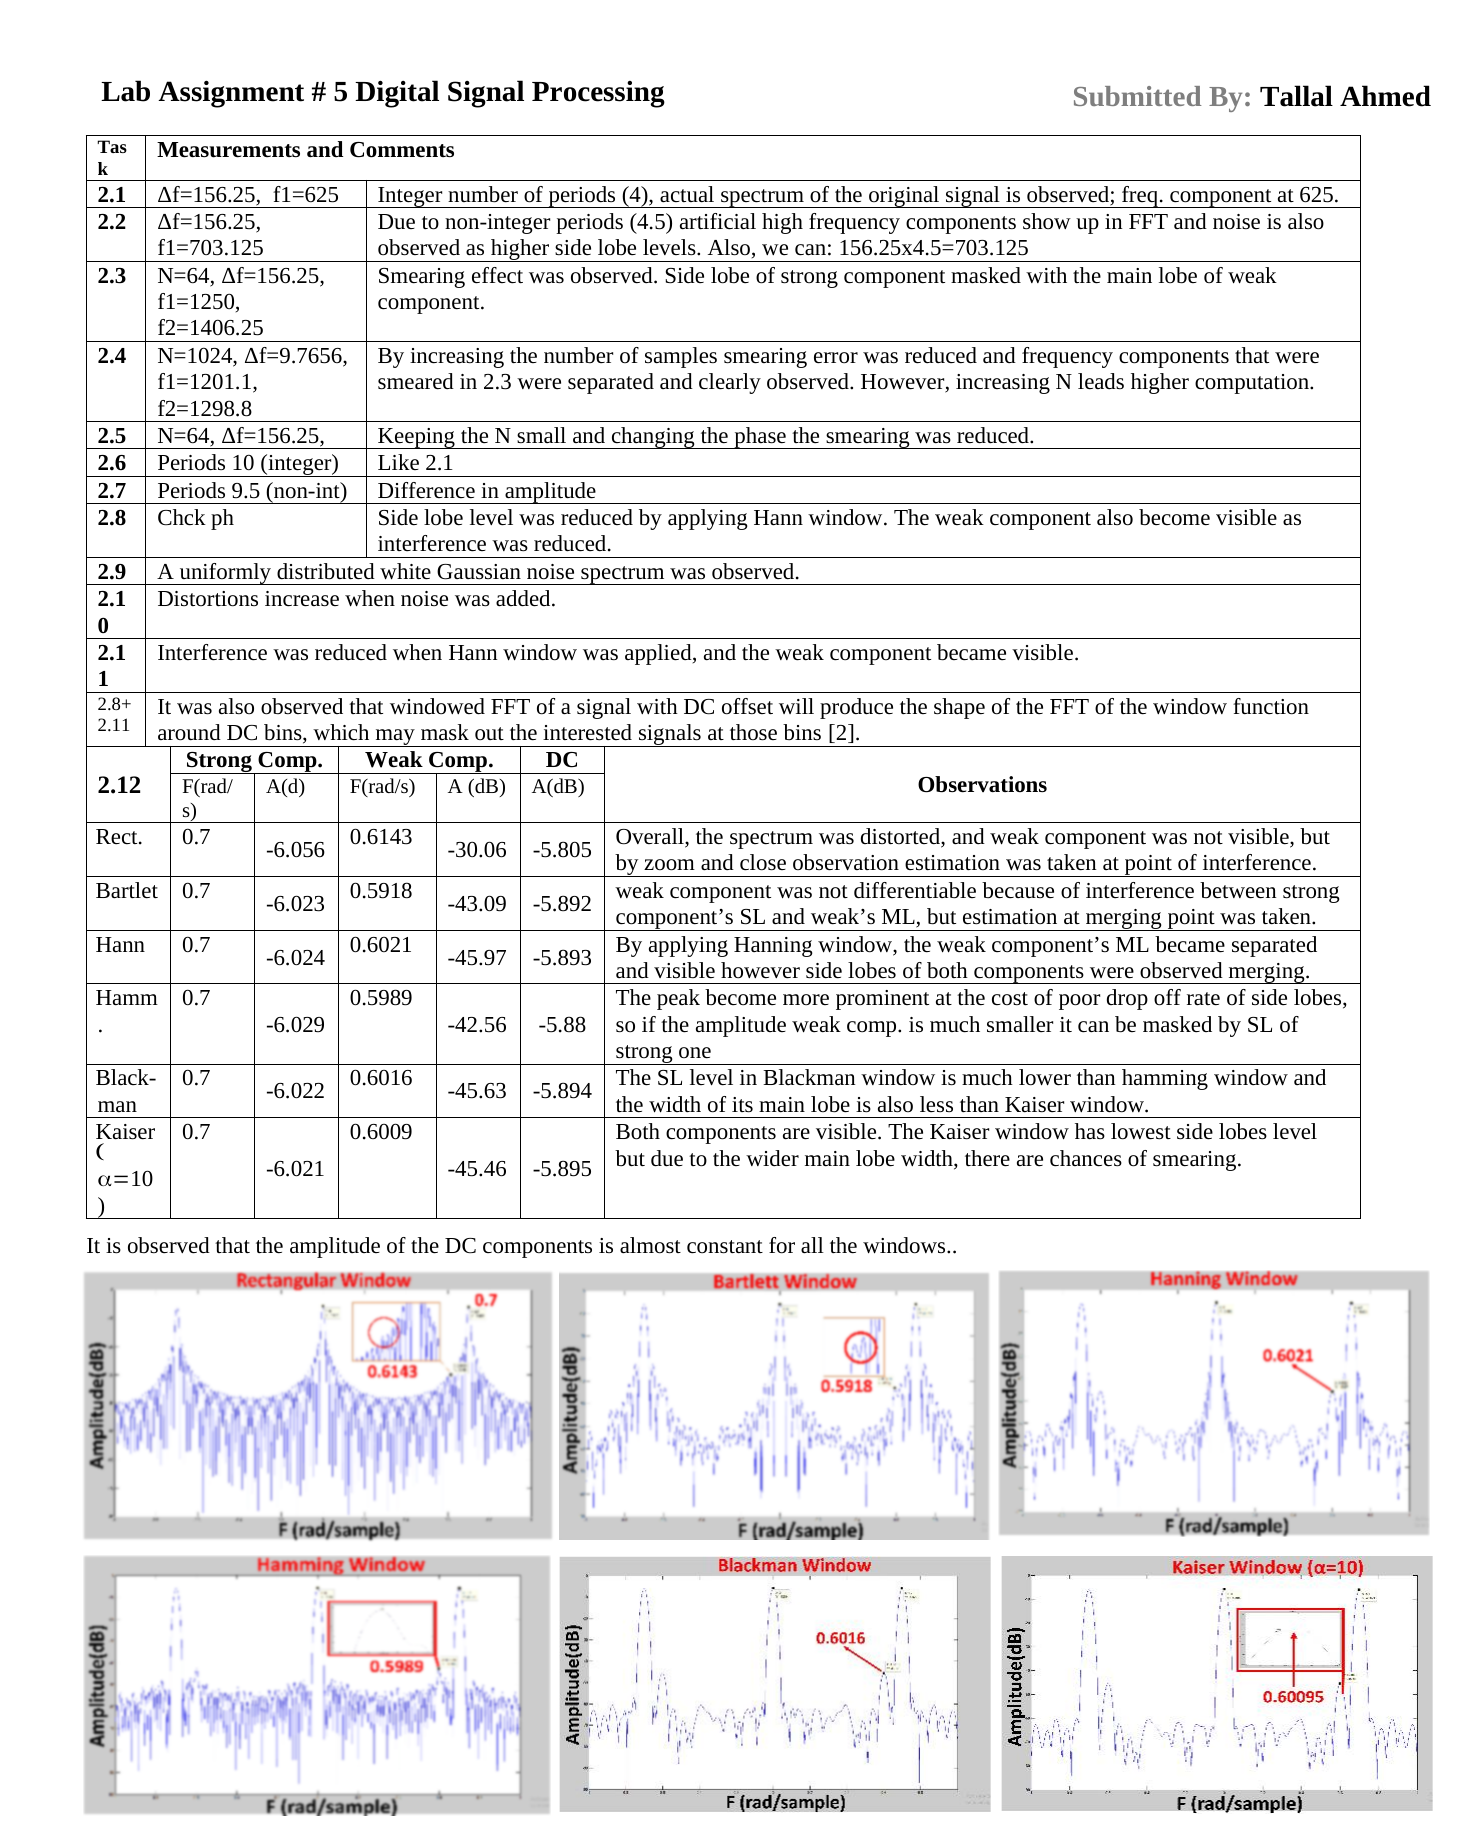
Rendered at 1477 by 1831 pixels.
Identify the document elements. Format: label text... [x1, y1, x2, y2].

picture [83, 1555, 551, 1816]
table_cell By applying Hanning window, the weak component’s ML became separated and visible however side lobes of both components were observed merging. [605, 931, 1360, 983]
table_cell Bartlet [87, 877, 170, 929]
table_cell 2.10 [87, 585, 145, 638]
table_cell N=64, Δf=156.25, [146, 422, 366, 448]
picture [82, 1270, 556, 1543]
table_cell Integer number of periods (4), actual spectrum of the original signal is observed; freq. component at 625. [367, 181, 1360, 207]
text Lab Assignment # 5 Digital Signal Processing [101, 74, 1386, 107]
table_cell Kaiser (a=10) [87, 1118, 170, 1218]
table_cell 2.11 [87, 639, 145, 692]
text It is observed that the amplitude of the DC components is almost constant for all the windows.. [86, 1232, 1375, 1258]
table_cell 2.5 [87, 422, 145, 448]
table_cell Weak Comp. [339, 747, 520, 773]
table_cell -6.024 [255, 931, 338, 983]
table_cell Overall, the spectrum was distorted, and weak component was not visible, but by zoom and close observation estimation was taken at point of interference. [605, 823, 1360, 876]
table_cell 0.6143 [339, 823, 436, 876]
table_cell 2.1 [87, 181, 145, 207]
table_cell 2.4 [87, 342, 145, 421]
table_cell Keeping the N small and changing the phase the smearing was reduced. [367, 422, 1360, 448]
table_cell Δf=156.25, f1=703.125 [146, 208, 366, 261]
table_cell -42.56 [437, 984, 520, 1063]
table_cell 0.6016 [339, 1065, 436, 1117]
table_cell Like 2.1 [367, 449, 1360, 476]
table_cell 0.7 [171, 1065, 254, 1117]
table_cell Periods 9.5 (non-int) [146, 477, 366, 503]
table_cell 0.7 [171, 1118, 254, 1218]
table_cell -5.892 [521, 877, 604, 929]
table_cell 2.8+ 2.11 [87, 693, 145, 746]
table_cell -6.023 [255, 877, 338, 929]
table_cell -6.021 [255, 1118, 338, 1218]
table_cell 2.2 [87, 208, 145, 261]
table_cell -5.894 [521, 1065, 604, 1117]
table_cell weak component was not differentiable because of interference between strong component’s SL and weak’s ML, but estimation at merging point was taken. [605, 877, 1360, 929]
table_cell 2.9 [87, 558, 145, 584]
table_cell -6.029 [255, 984, 338, 1063]
table_cell Chck ph [146, 504, 366, 557]
table_cell 2.8 [87, 504, 145, 557]
table_cell A (dB) [437, 774, 520, 822]
table_cell Interference was reduced when Hann window was applied, and the weak component became visible. [146, 639, 1360, 692]
table_cell A(d) [255, 774, 338, 822]
table_cell -5.805 [521, 823, 604, 876]
table_cell Δf=156.25, f1=625 [146, 181, 366, 207]
picture [559, 1271, 991, 1540]
table_cell N=64, Δf=156.25, f1=1250, f2=1406.25 [146, 262, 366, 341]
table_cell 0.7 [171, 823, 254, 876]
table_cell Black-man [87, 1065, 170, 1117]
table_cell -6.056 [255, 823, 338, 876]
table_header Task [87, 136, 145, 179]
table_cell 2.6 [87, 449, 145, 476]
table_cell 0.6021 [339, 931, 436, 983]
table_cell -5.893 [521, 931, 604, 983]
table_cell 0.6009 [339, 1118, 436, 1218]
table_cell 2.3 [87, 262, 145, 341]
table_cell N=1024, Δf=9.7656, f1=1201.1, f2=1298.8 [146, 342, 366, 421]
table_cell Observations [605, 747, 1360, 822]
table_cell A(dB) [521, 774, 604, 822]
table_cell Difference in amplitude [367, 477, 1360, 503]
table_cell Smearing effect was observed. Side lobe of strong component masked with the main lobe of weak component. [367, 262, 1360, 341]
table_cell It was also observed that windowed FFT of a signal with DC offset will produce the shape of the FFT of the window function around DC bins, which may mask out the interested signals at those bins [2]. [146, 693, 1360, 746]
table_cell 0.5918 [339, 877, 436, 929]
table_cell F(rad/s) [339, 774, 436, 822]
table_cell The SL level in Blackman window is much lower than hamming window and the width of its main lobe is also less than Kaiser window. [605, 1065, 1360, 1117]
table_cell Side lobe level was reduced by applying Hann window. The weak component also become visible as interference was reduced. [367, 504, 1360, 557]
table_cell 0.7 [171, 877, 254, 929]
table_cell Strong Comp. [171, 747, 338, 773]
table_cell -43.09 [437, 877, 520, 929]
table_cell By increasing the number of samples smearing error was reduced and frequency components that were smeared in 2.3 were separated and clearly observed. However, increasing N leads higher computation. [367, 342, 1360, 421]
table_cell 2.7 [87, 477, 145, 503]
table_cell Both components are visible. The Kaiser window has lowest side lobes level but due to the wider main lobe width, there are chances of smearing. [605, 1118, 1360, 1218]
table_cell F(rad/s) [171, 774, 254, 822]
table_cell Due to non-integer periods (4.5) artificial high frequency components show up in FFT and noise is also observed as higher side lobe levels. Also, we can: 156.25x4.5=703.125 [367, 208, 1360, 261]
table_cell 0.7 [171, 984, 254, 1063]
table_cell Periods 10 (integer) [146, 449, 366, 476]
table_cell DC [521, 747, 604, 773]
table_cell Rect. [87, 823, 170, 876]
table_cell -45.97 [437, 931, 520, 983]
picture [998, 1270, 1430, 1537]
picture [559, 1556, 991, 1813]
table_cell -45.63 [437, 1065, 520, 1117]
table_cell The peak become more prominent at the cost of poor drop off rate of side lobes, so if the amplitude weak comp. is much smaller it can be masked by SL of strong one [605, 984, 1360, 1063]
table_cell 0.5989 [339, 984, 436, 1063]
table_cell -45.46 [437, 1118, 520, 1218]
table_cell A uniformly distributed white Gaussian noise spectrum was observed. [146, 558, 1360, 584]
table_cell Hann [87, 931, 170, 983]
table_cell Hamm. [87, 984, 170, 1063]
table_cell -5.895 [521, 1118, 604, 1218]
table_cell -5.88 [521, 984, 604, 1063]
table_header Measurements and Comments [146, 136, 1360, 179]
table_cell 0.7 [171, 931, 254, 983]
table_cell Distortions increase when noise was added. [146, 585, 1360, 638]
picture [1001, 1556, 1433, 1814]
table_cell 2.12 [87, 747, 170, 822]
table_cell -6.022 [255, 1065, 338, 1117]
table_cell -30.06 [437, 823, 520, 876]
